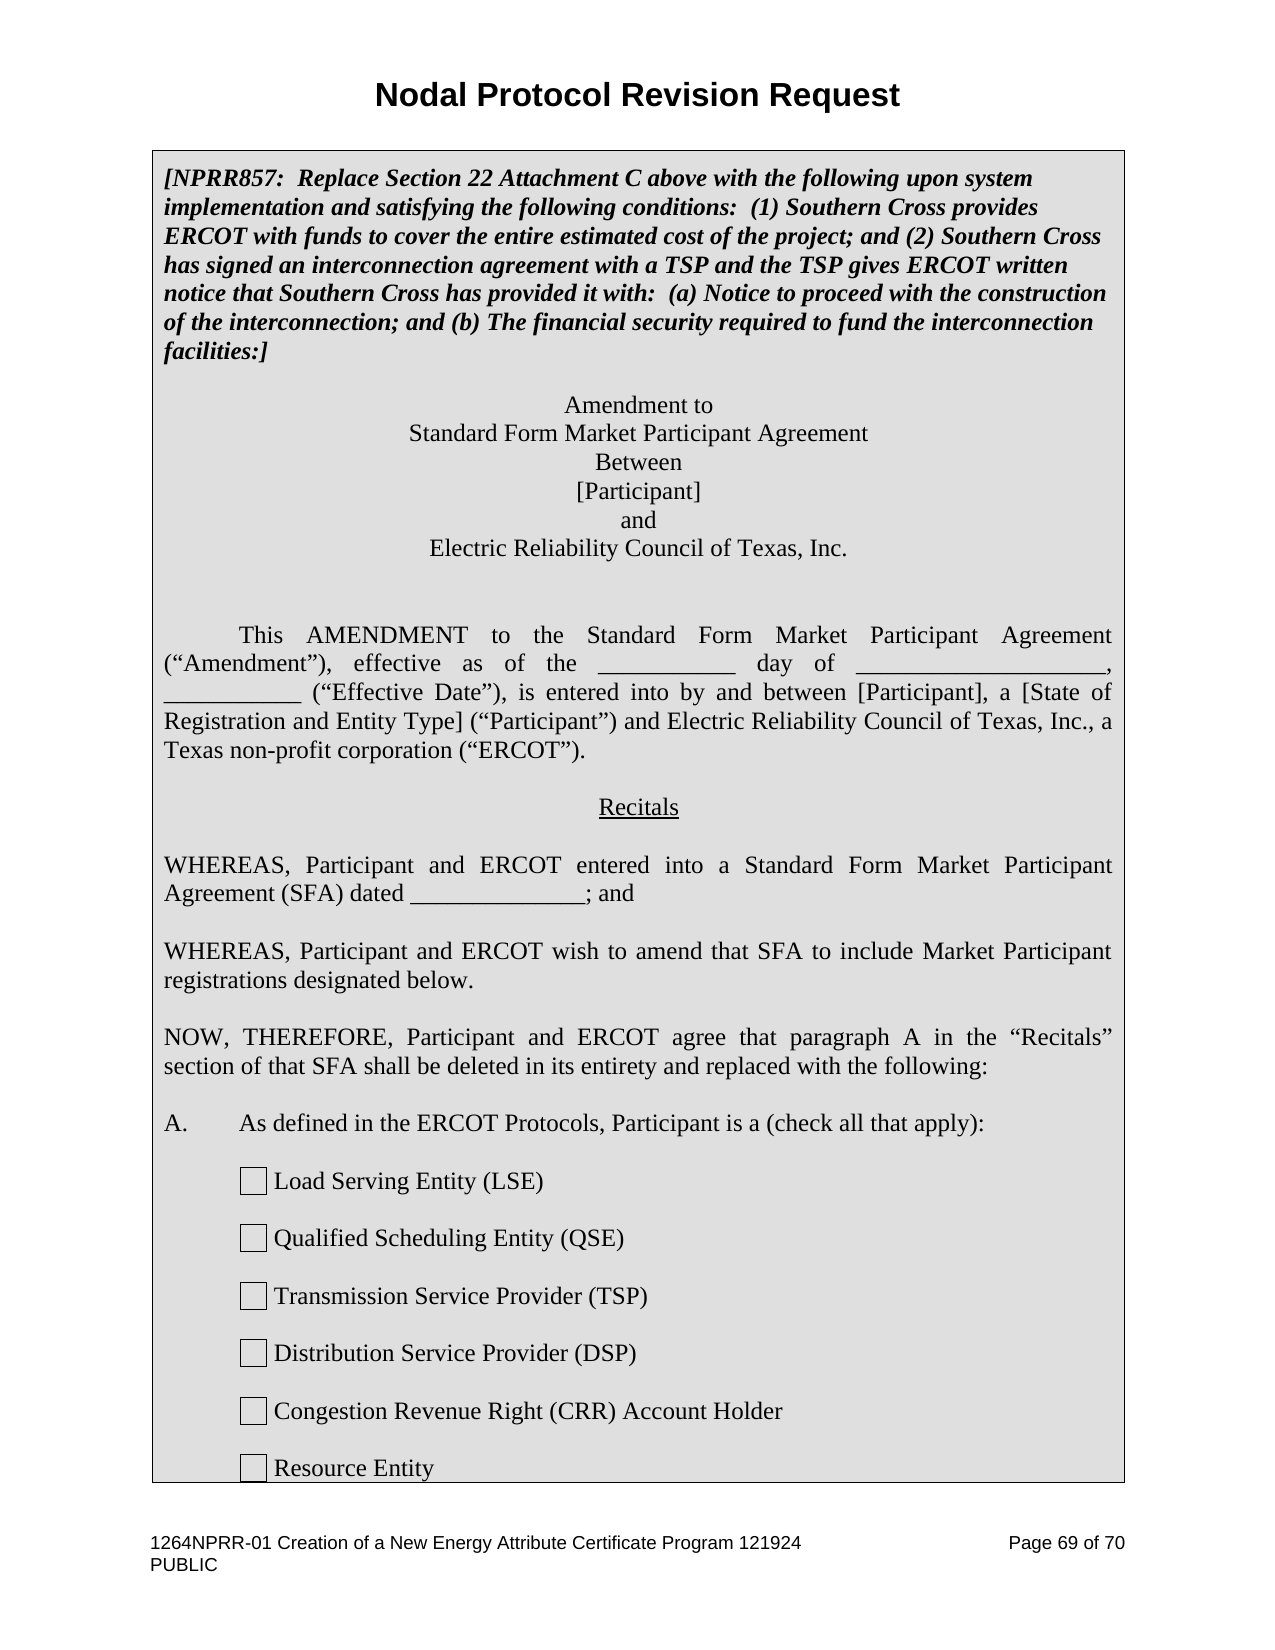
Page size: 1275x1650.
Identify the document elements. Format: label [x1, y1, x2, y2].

table_header [153, 151, 1124, 1482]
